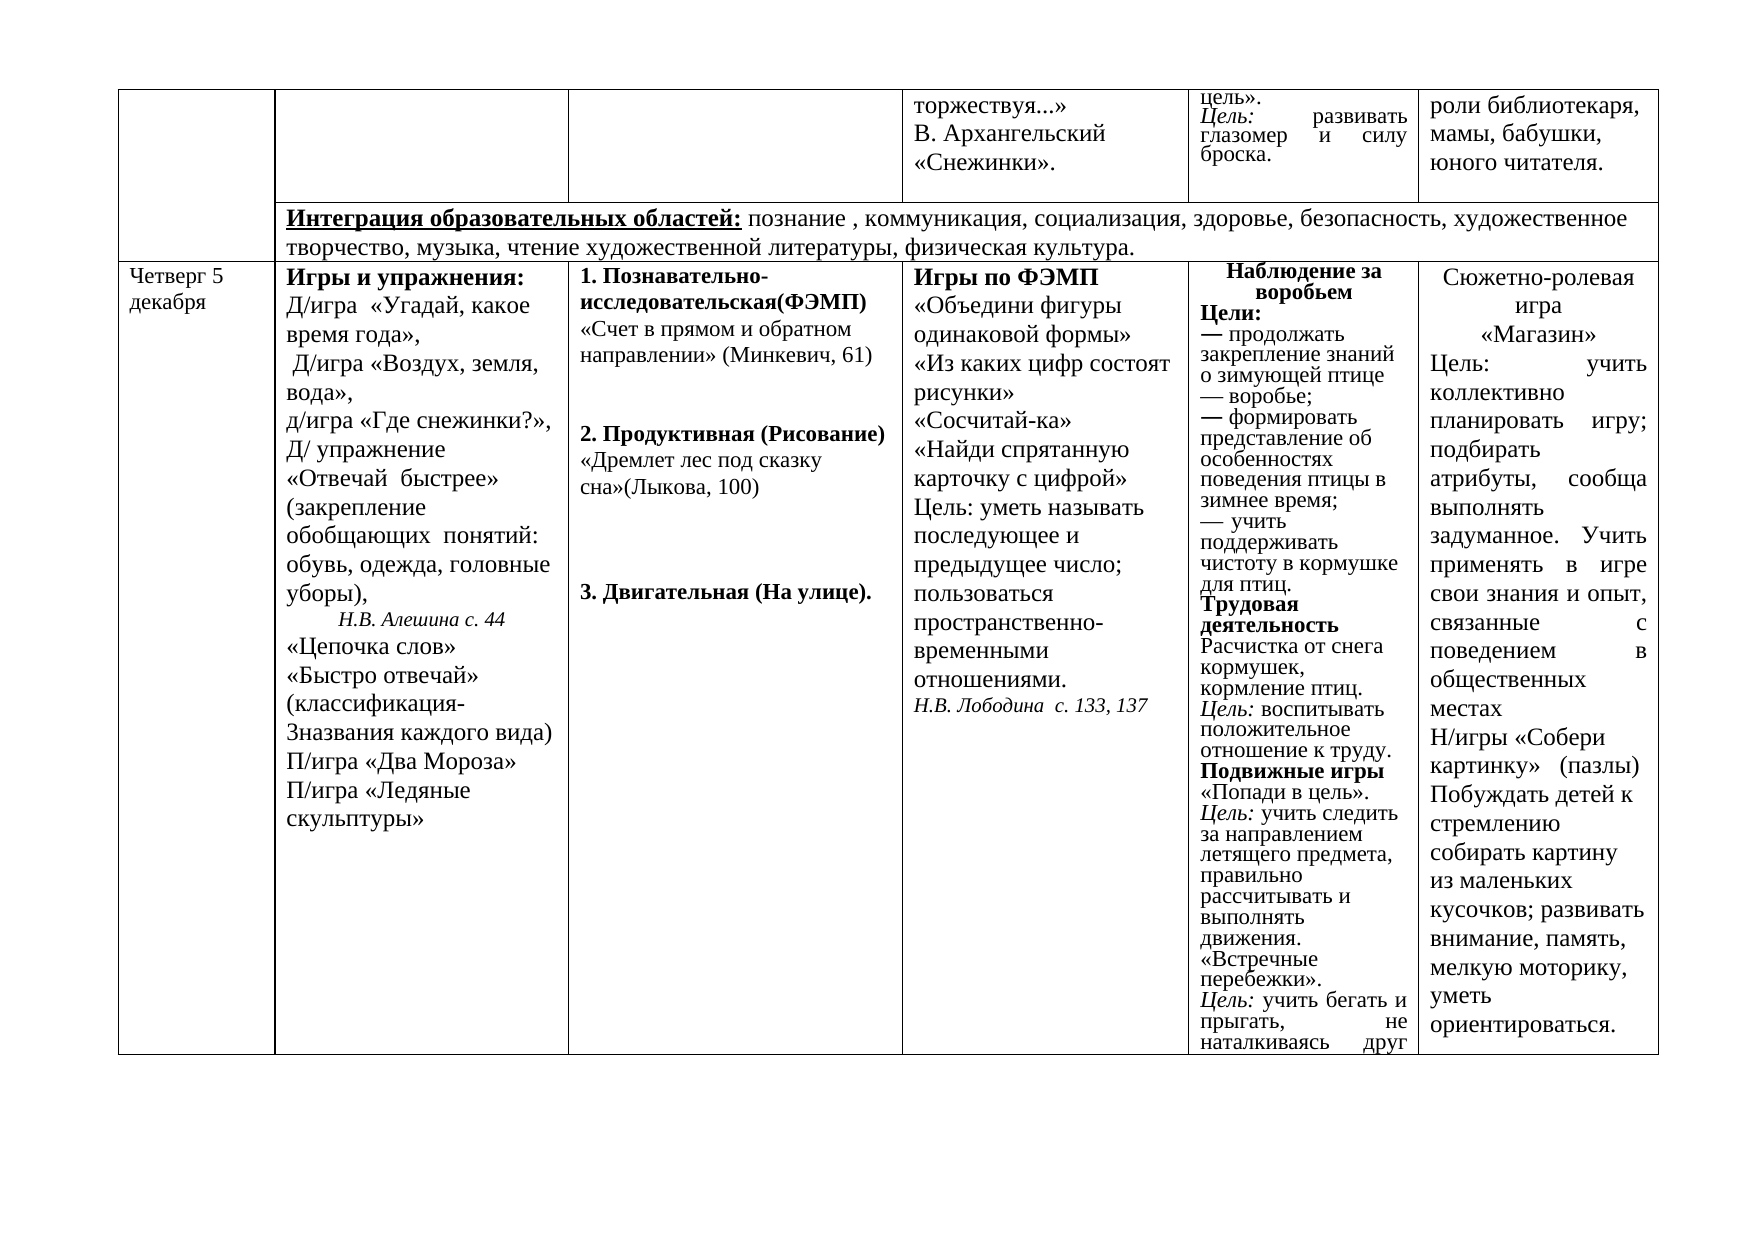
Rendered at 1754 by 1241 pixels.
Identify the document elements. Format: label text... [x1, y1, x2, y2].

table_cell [569, 262, 902, 1053]
table_cell Интеграция образовательных областей: познание , коммуникация, социализация, здоровье, безопасность, художественное творчество, музыка, чтение художественной литературы, физическая культура. [276, 203, 1658, 261]
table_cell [119, 90, 274, 261]
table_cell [569, 90, 902, 202]
table_cell Четверг 5 декабря [119, 262, 274, 1053]
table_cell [903, 262, 1188, 1053]
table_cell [276, 262, 568, 1053]
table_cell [1419, 262, 1658, 1053]
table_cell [1419, 90, 1658, 202]
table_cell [276, 90, 568, 202]
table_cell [1189, 90, 1418, 202]
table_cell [1189, 262, 1418, 1053]
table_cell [903, 90, 1188, 202]
